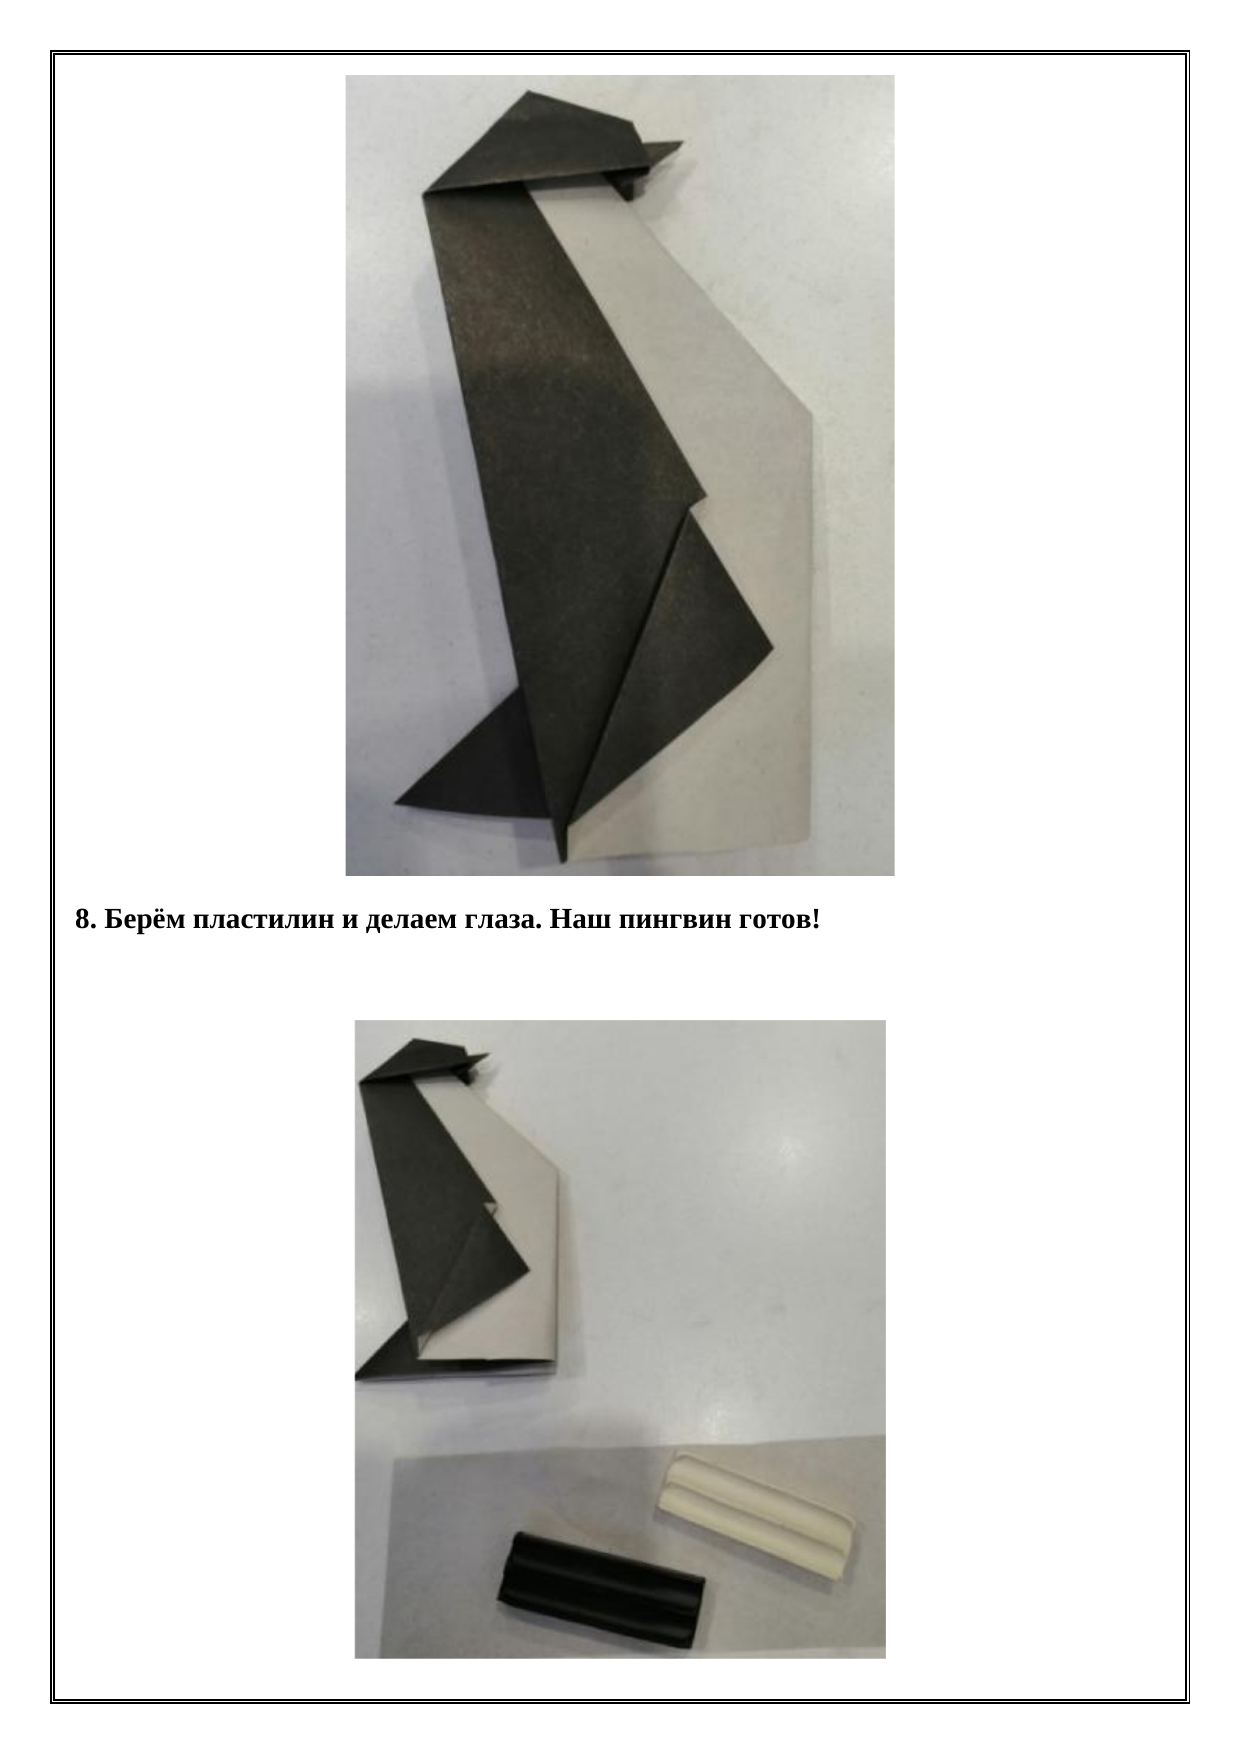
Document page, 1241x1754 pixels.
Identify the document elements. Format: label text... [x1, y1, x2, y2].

picture [345, 75, 895, 876]
picture [356, 1021, 885, 1658]
text 8. Берём пластилин и делаем глаза. Наш пингвин готов! [75, 901, 1165, 934]
